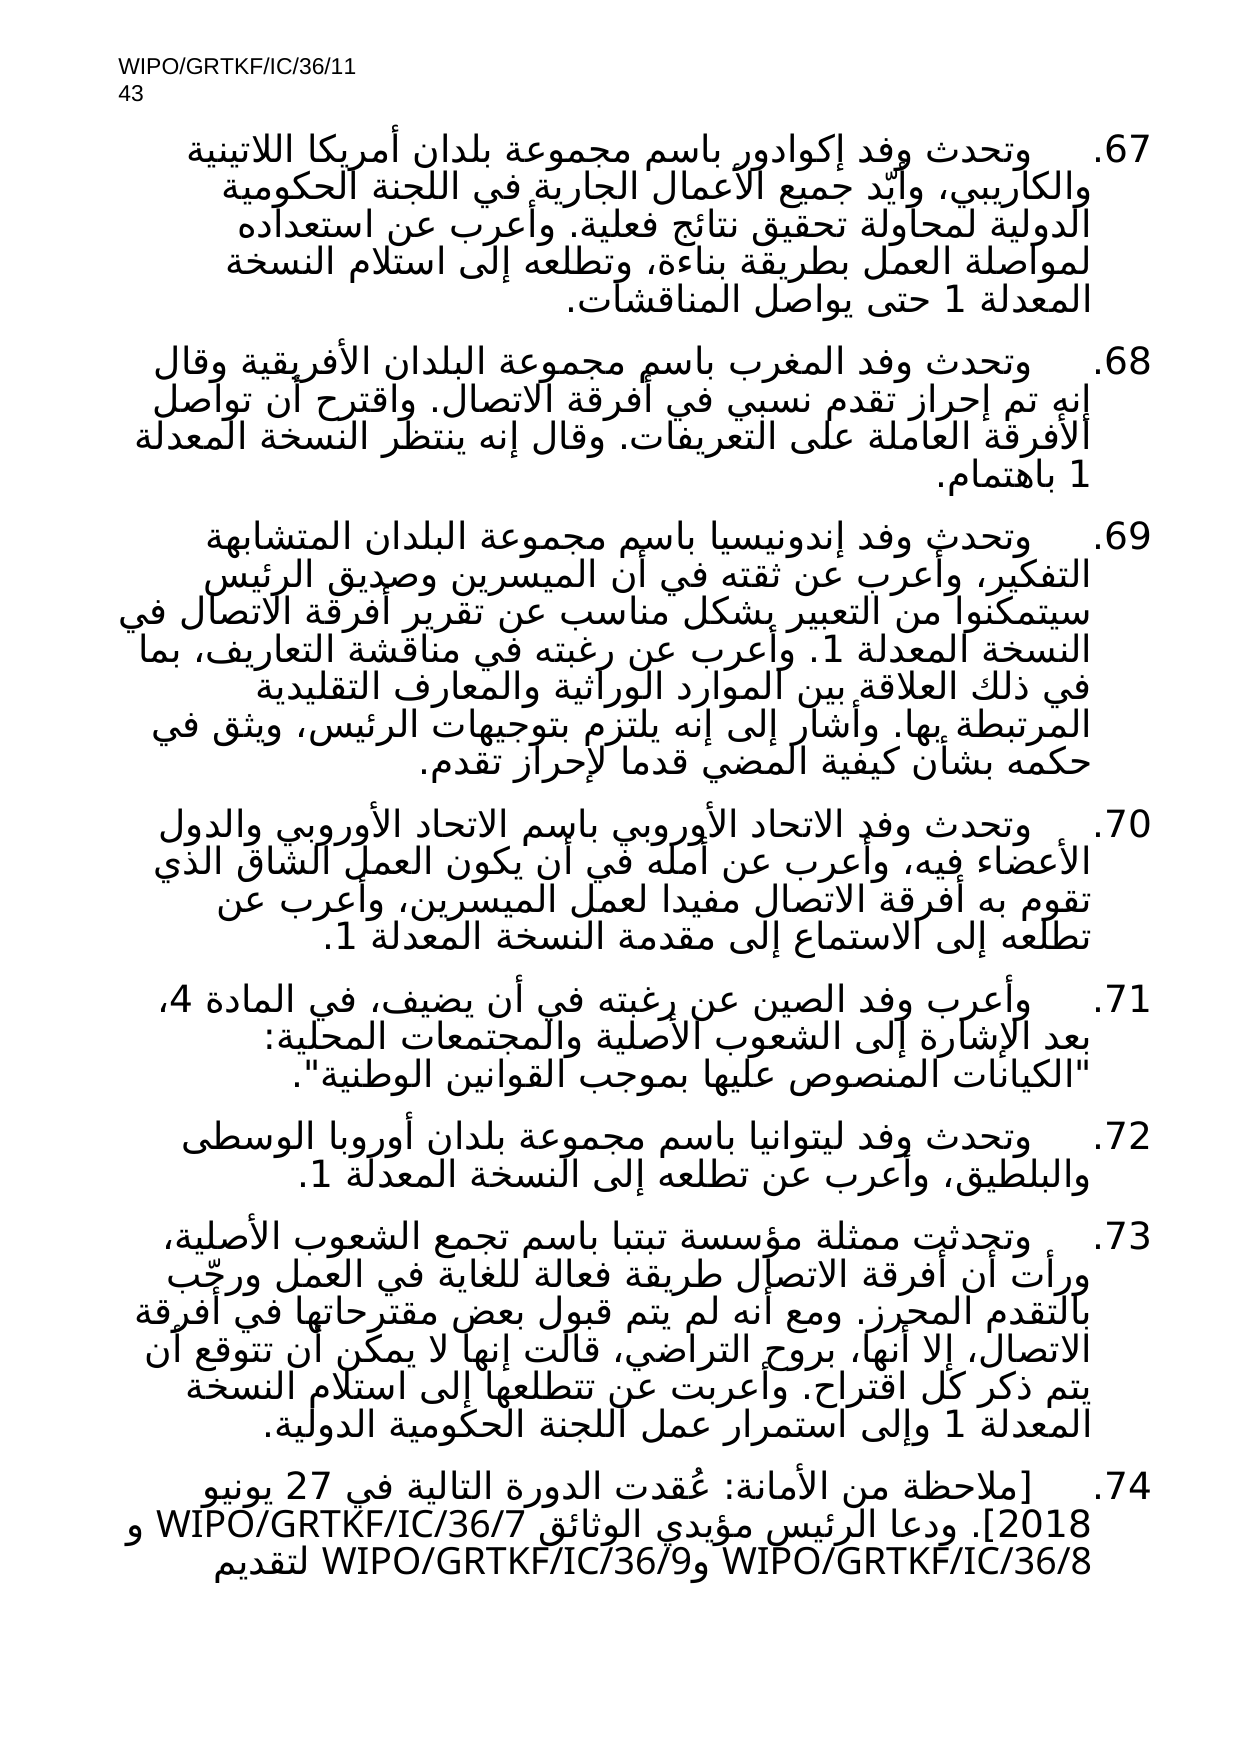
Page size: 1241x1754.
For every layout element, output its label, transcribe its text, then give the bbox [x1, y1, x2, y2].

text وتحدث وفد الاتحاد الأوروبي باسم الاتحاد الأوروبي والدول الأعضاء فيه، وأعرب عن أمله في أن يكون العمل الشاق الذي تقوم به أفرقة الاتصال مفيدا لعمل الميسرين، وأعرب عن تطلعه إلى الاستماع إلى مقدمة النسخة المعدلة 1. [118, 807, 1092, 957]
text وتحدثت ممثلة مؤسسة تبتبا باسم تجمع الشعوب الأصلية، ورأت أن أفرقة الاتصال طريقة فعالة للغاية في العمل ورحّب بالتقدم المحرز. ومع أنه لم يتم قبول بعض مقترحاتها في أفرقة الاتصال، إلا أنها، بروح التراضي، قالت إنها لا يمكن أن تتوقع أن يتم ذكر كل اقتراح. وأعربت عن تتطلعها إلى استلام النسخة المعدلة 1 وإلى استمرار عمل اللجنة الحكومية الدولية. [118, 1220, 1092, 1445]
text وتحدث وفد ليتوانيا باسم مجموعة بلدان أوروبا الوسطى والبلطيق، وأعرب عن تطلعه إلى النسخة المعدلة 1. [118, 1120, 1092, 1195]
text وتحدث وفد إندونيسيا باسم مجموعة البلدان المتشابهة التفكير، وأعرب عن ثقته في أن الميسرين وصديق الرئيس سيتمكنوا من التعبير بشكل مناسب عن تقرير أفرقة الاتصال في النسخة المعدلة 1. وأعرب عن رغبته في مناقشة التعاريف، بما في ذلك العلاقة بين الموارد الوراثية والمعارف التقليدية المرتبطة بها. وأشار إلى إنه يلتزم بتوجيهات الرئيس، ويثق في حكمه بشأن كيفية المضي قدما لإحراز تقدم. [118, 520, 1092, 782]
text وتحدث وفد إكوادور باسم مجموعة بلدان أمريكا اللاتينية والكاريبي، وأيّد جميع الأعمال الجارية في اللجنة الحكومية الدولية لمحاولة تحقيق نتائج فعلية. وأعرب عن استعداده لمواصلة العمل بطريقة بناءة، وتطلعه إلى استلام النسخة المعدلة 1 حتى يواصل المناقشات. [118, 132, 1092, 320]
text وأعرب وفد الصين عن رغبته في أن يضيف، في المادة 4، بعد الإشارة إلى الشعوب الأصلية والمجتمعات المحلية: "الكيانات المنصوص عليها بموجب القوانين الوطنية". [118, 982, 1092, 1095]
text وتحدث وفد المغرب باسم مجموعة البلدان الأفريقية وقال إنه تم إحراز تقدم نسبي في أفرقة الاتصال. واقترح أن تواصل الأفرقة العاملة على التعريفات. وقال إنه ينتظر النسخة المعدلة 1 باهتمام. [118, 345, 1092, 495]
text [118, 1470, 1092, 1582]
